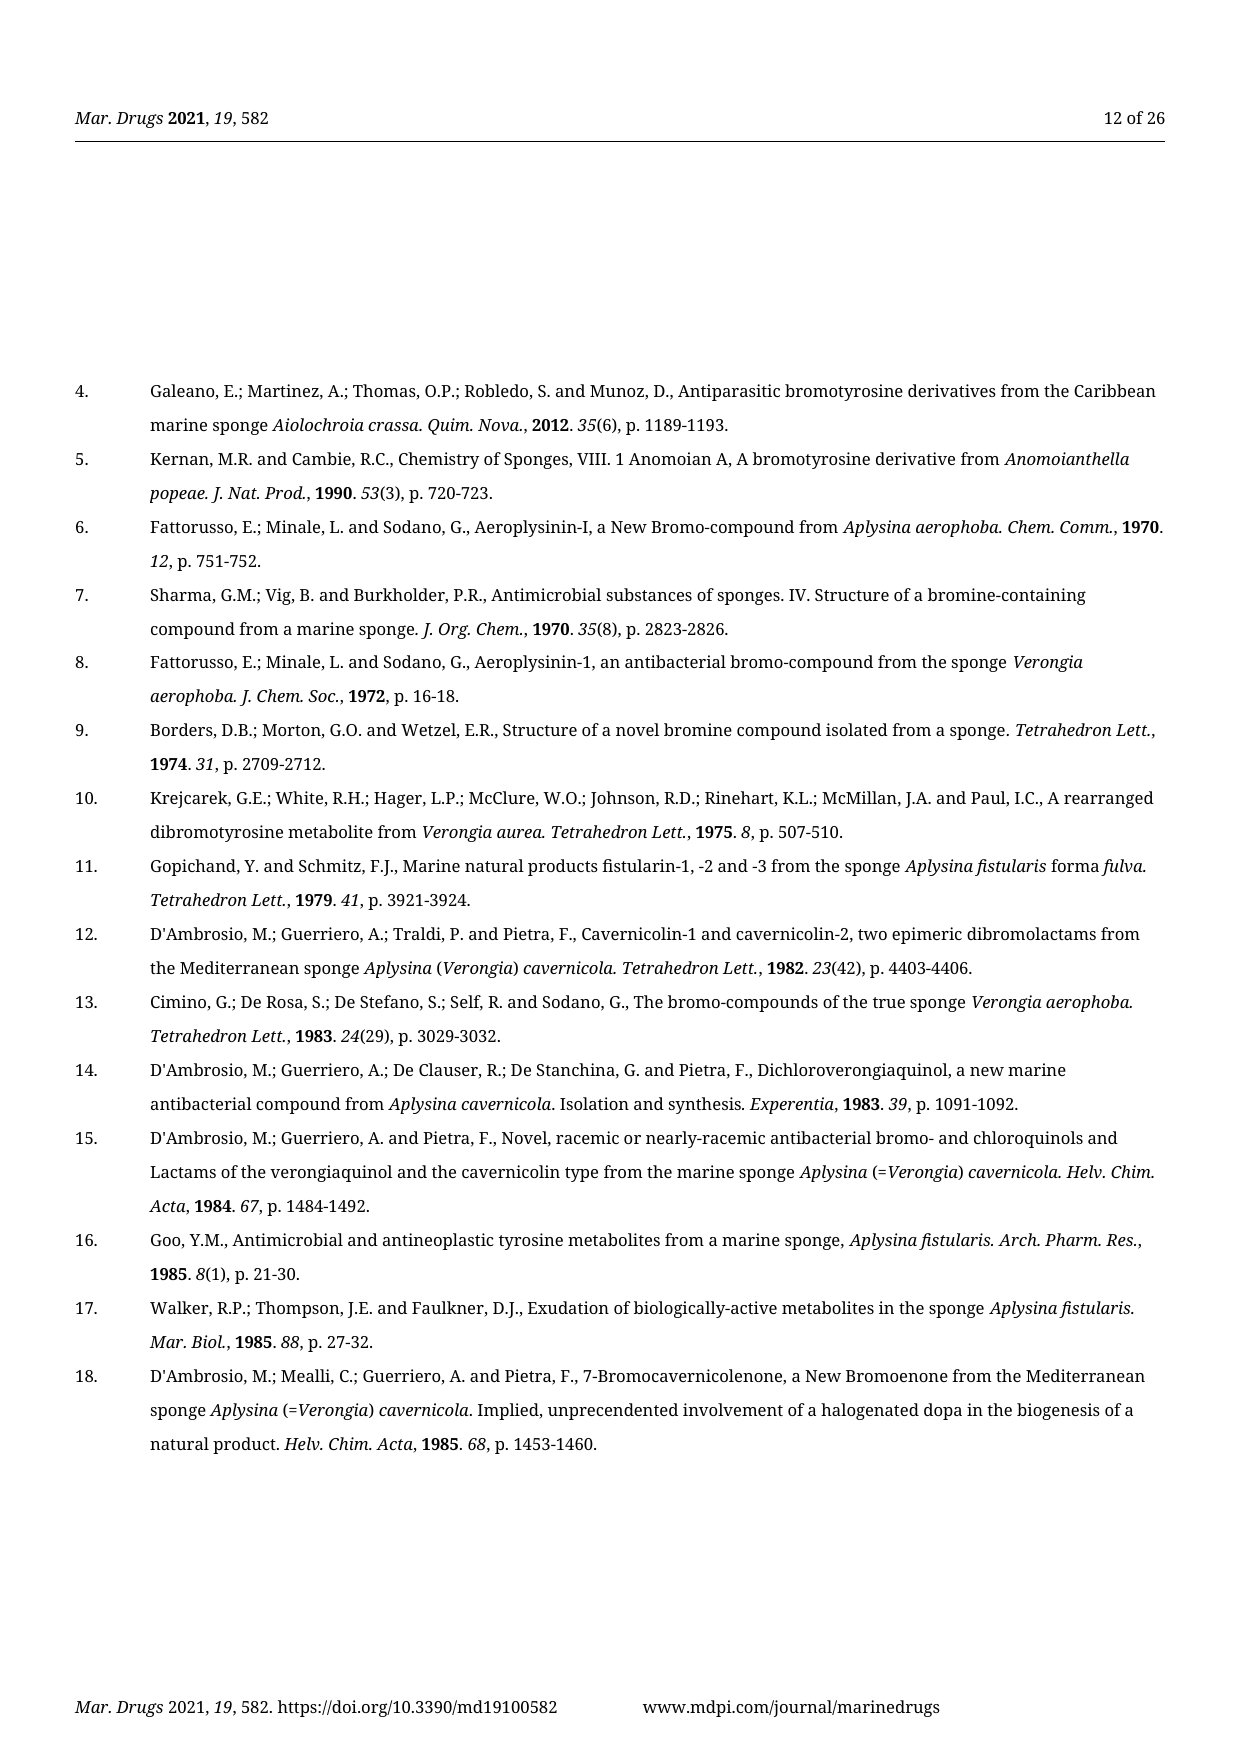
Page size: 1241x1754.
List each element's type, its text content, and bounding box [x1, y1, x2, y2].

text 9. Borders, D.B.; Morton, G.O. and Wetzel, E.R., Structure of a novel bromine compound isolated from a sponge. Tetrahedron Lett., 1974. 31, p. 2709-2712. [75, 713, 1165, 781]
text 14. D'Ambrosio, M.; Guerriero, A.; De Clauser, R.; De Stanchina, G. and Pietra, F., Dichloroverongiaquinol, a new marine antibacterial compound from Aplysina cavernicola. Isolation and synthesis. Experentia, 1983. 39, p. 1091-1092. [75, 1053, 1165, 1121]
text 16. Goo, Y.M., Antimicrobial and antineoplastic tyrosine metabolites from a marine sponge, Aplysina fistularis. Arch. Pharm. Res., 1985. 8(1), p. 21-30. [75, 1223, 1165, 1291]
text 15. D'Ambrosio, M.; Guerriero, A. and Pietra, F., Novel, racemic or nearly-racemic antibacterial bromo- and chloroquinols and Lactams of the verongiaquinol and the cavernicolin type from the marine sponge Aplysina (=Verongia) cavernicola. Helv. Chim. Acta, 1984. 67, p. 1484-1492. [75, 1121, 1165, 1223]
text 8. Fattorusso, E.; Minale, L. and Sodano, G., Aeroplysinin-1, an antibacterial bromo-compound from the sponge Verongia aerophoba. J. Chem. Soc., 1972, p. 16-18. [75, 645, 1165, 713]
text 10. Krejcarek, G.E.; White, R.H.; Hager, L.P.; McClure, W.O.; Johnson, R.D.; Rinehart, K.L.; McMillan, J.A. and Paul, I.C., A rearranged dibromotyrosine metabolite from Verongia aurea. Tetrahedron Lett., 1975. 8, p. 507-510. [75, 781, 1165, 849]
text 12. D'Ambrosio, M.; Guerriero, A.; Traldi, P. and Pietra, F., Cavernicolin-1 and cavernicolin-2, two epimeric dibromolactams from the Mediterranean sponge Aplysina (Verongia) cavernicola. Tetrahedron Lett., 1982. 23(42), p. 4403-4406. [75, 917, 1165, 985]
text 5. Kernan, M.R. and Cambie, R.C., Chemistry of Sponges, VIII. 1 Anomoian A, A bromotyrosine derivative from Anomoianthella popeae. J. Nat. Prod., 1990. 53(3), p. 720-723. [75, 442, 1165, 509]
text 7. Sharma, G.M.; Vig, B. and Burkholder, P.R., Antimicrobial substances of sponges. IV. Structure of a bromine-containing compound from a marine sponge. J. Org. Chem., 1970. 35(8), p. 2823-2826. [75, 577, 1165, 645]
text 13. Cimino, G.; De Rosa, S.; De Stefano, S.; Self, R. and Sodano, G., The bromo-compounds of the true sponge Verongia aerophoba. Tetrahedron Lett., 1983. 24(29), p. 3029-3032. [75, 985, 1165, 1053]
text 18. D'Ambrosio, M.; Mealli, C.; Guerriero, A. and Pietra, F., 7-Bromocavernicolenone, a New Bromoenone from the Mediterranean sponge Aplysina (=Verongia) cavernicola. Implied, unprecendented involvement of a halogenated dopa in the biogenesis of a natural product. Helv. Chim. Acta, 1985. 68, p. 1453-1460. [75, 1358, 1165, 1460]
text 6. Fattorusso, E.; Minale, L. and Sodano, G., Aeroplysinin-I, a New Bromo-compound from Aplysina aerophoba. Chem. Comm., 1970. 12, p. 751-752. [75, 509, 1165, 577]
text 4. Galeano, E.; Martinez, A.; Thomas, O.P.; Robledo, S. and Munoz, D., Antiparasitic bromotyrosine derivatives from the Caribbean marine sponge Aiolochroia crassa. Quim. Nova., 2012. 35(6), p. 1189-1193. [75, 374, 1165, 442]
text 17. Walker, R.P.; Thompson, J.E. and Faulkner, D.J., Exudation of biologically-active metabolites in the sponge Aplysina fistularis. Mar. Biol., 1985. 88, p. 27-32. [75, 1291, 1165, 1358]
text 11. Gopichand, Y. and Schmitz, F.J., Marine natural products fistularin-1, -2 and -3 from the sponge Aplysina fistularis forma fulva. Tetrahedron Lett., 1979. 41, p. 3921-3924. [75, 849, 1165, 917]
